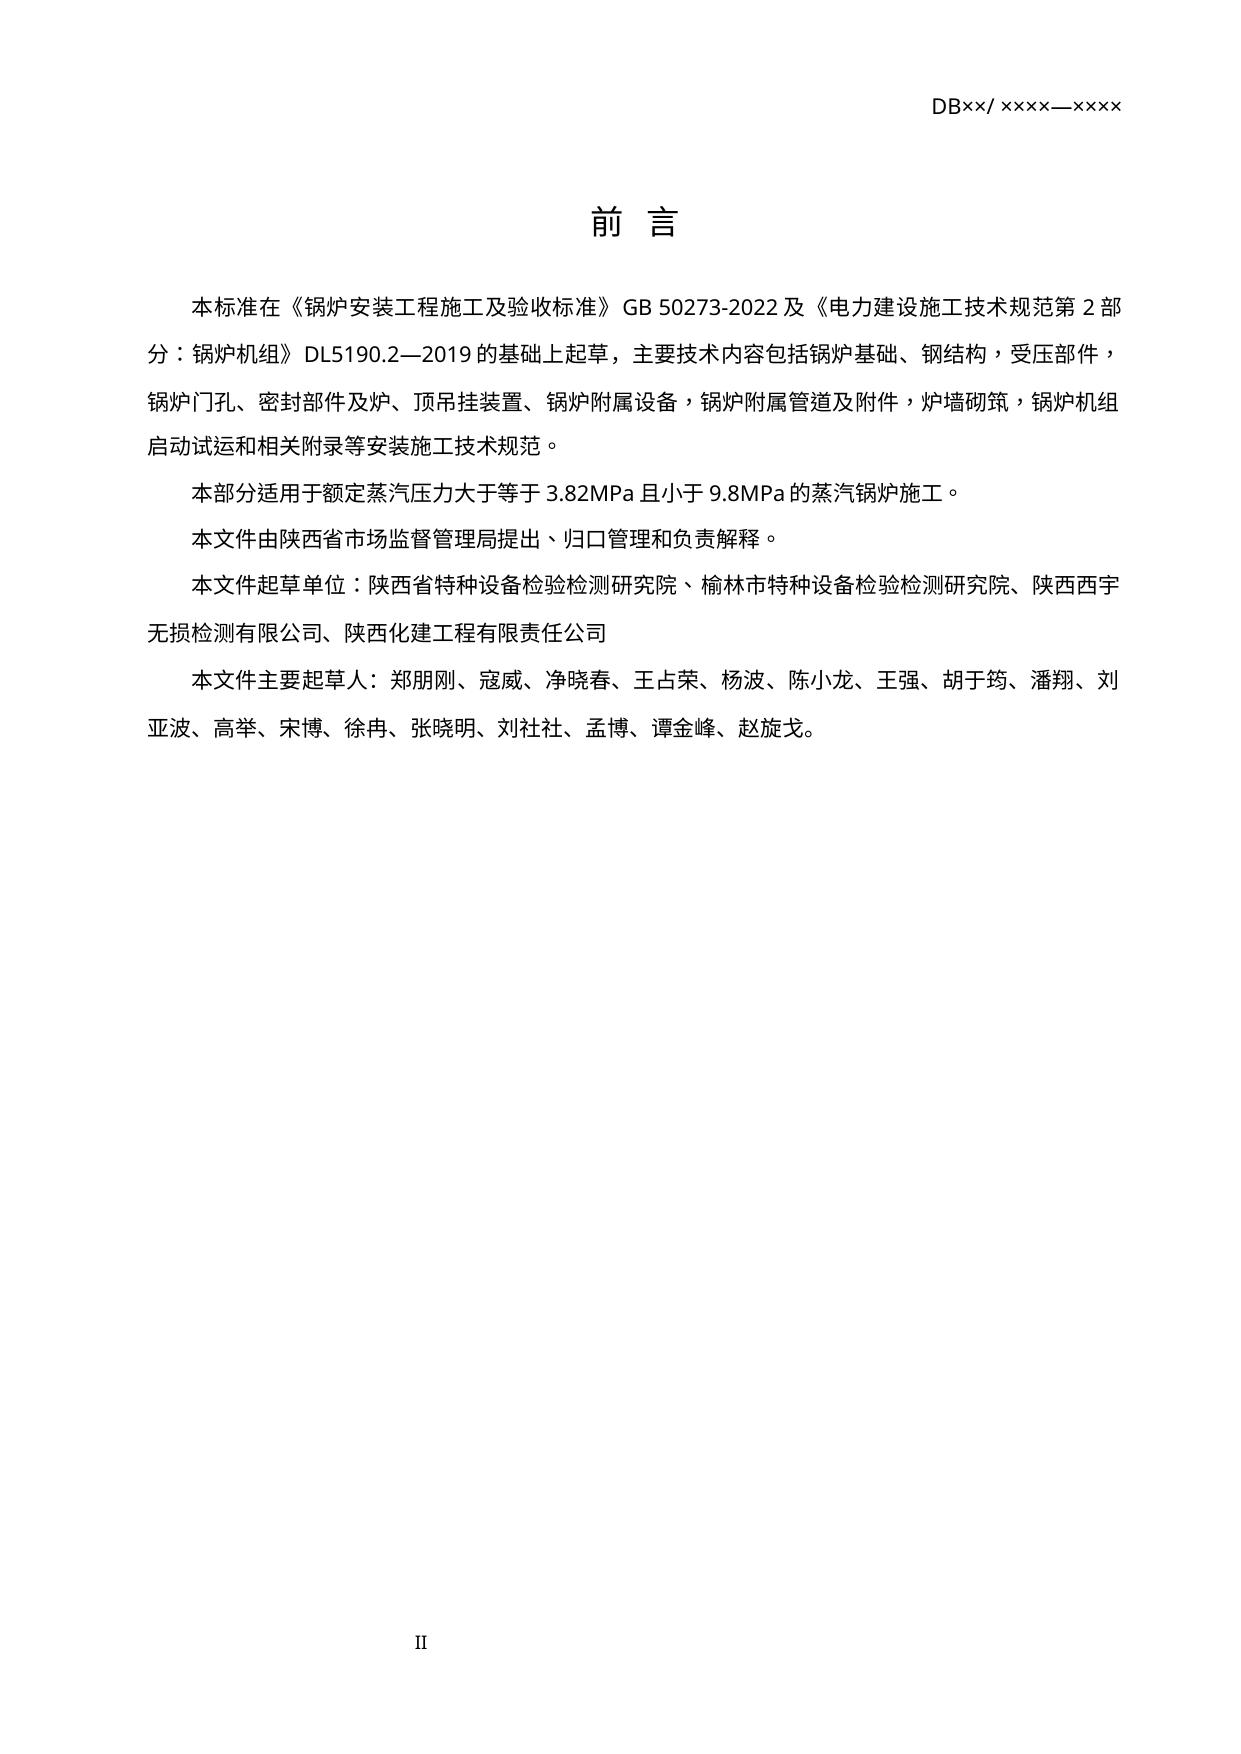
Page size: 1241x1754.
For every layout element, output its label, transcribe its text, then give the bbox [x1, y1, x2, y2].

text 本文件由陕西省市场监督管理局提出、归口管理和负责解释。 [148, 524, 1122, 553]
text 本文件主要起草人：郑朋刚、寇威、净晓春、王占荣、杨波、陈小龙、王强、胡于筠、潘翔、刘亚波、高举、宋博、徐冉、张晓明、刘社社、孟博、谭金峰、赵旋戈。 [148, 663, 1122, 743]
text 本文件起草单位：陕西省特种设备检验检测研究院、榆林市特种设备检验检测研究院、陕西西宇无损检测有限公司、陕西化建工程有限责任公司 [148, 568, 1122, 648]
text 本部分适用于额定蒸汽压力大于等于3.82MPa且小于9.8MPa的蒸汽锅炉施工。 [148, 476, 1122, 508]
text 本标准在《锅炉安装工程施工及验收标准》GB 50273-2022及《电力建设施工技术规范第2部分：锅炉机组》DL5190.2—2019的基础上起草，主要技术内容包括锅炉基础、钢结构，受压部件，锅炉门孔、密封部件及炉、顶吊挂装置、锅炉附属设备，锅炉附属管道及附件，炉墙砌筑，锅炉机组启动试运和相关附录等安装施工技术规范。 [148, 289, 1122, 461]
subtitle 前 言 [148, 196, 1122, 244]
